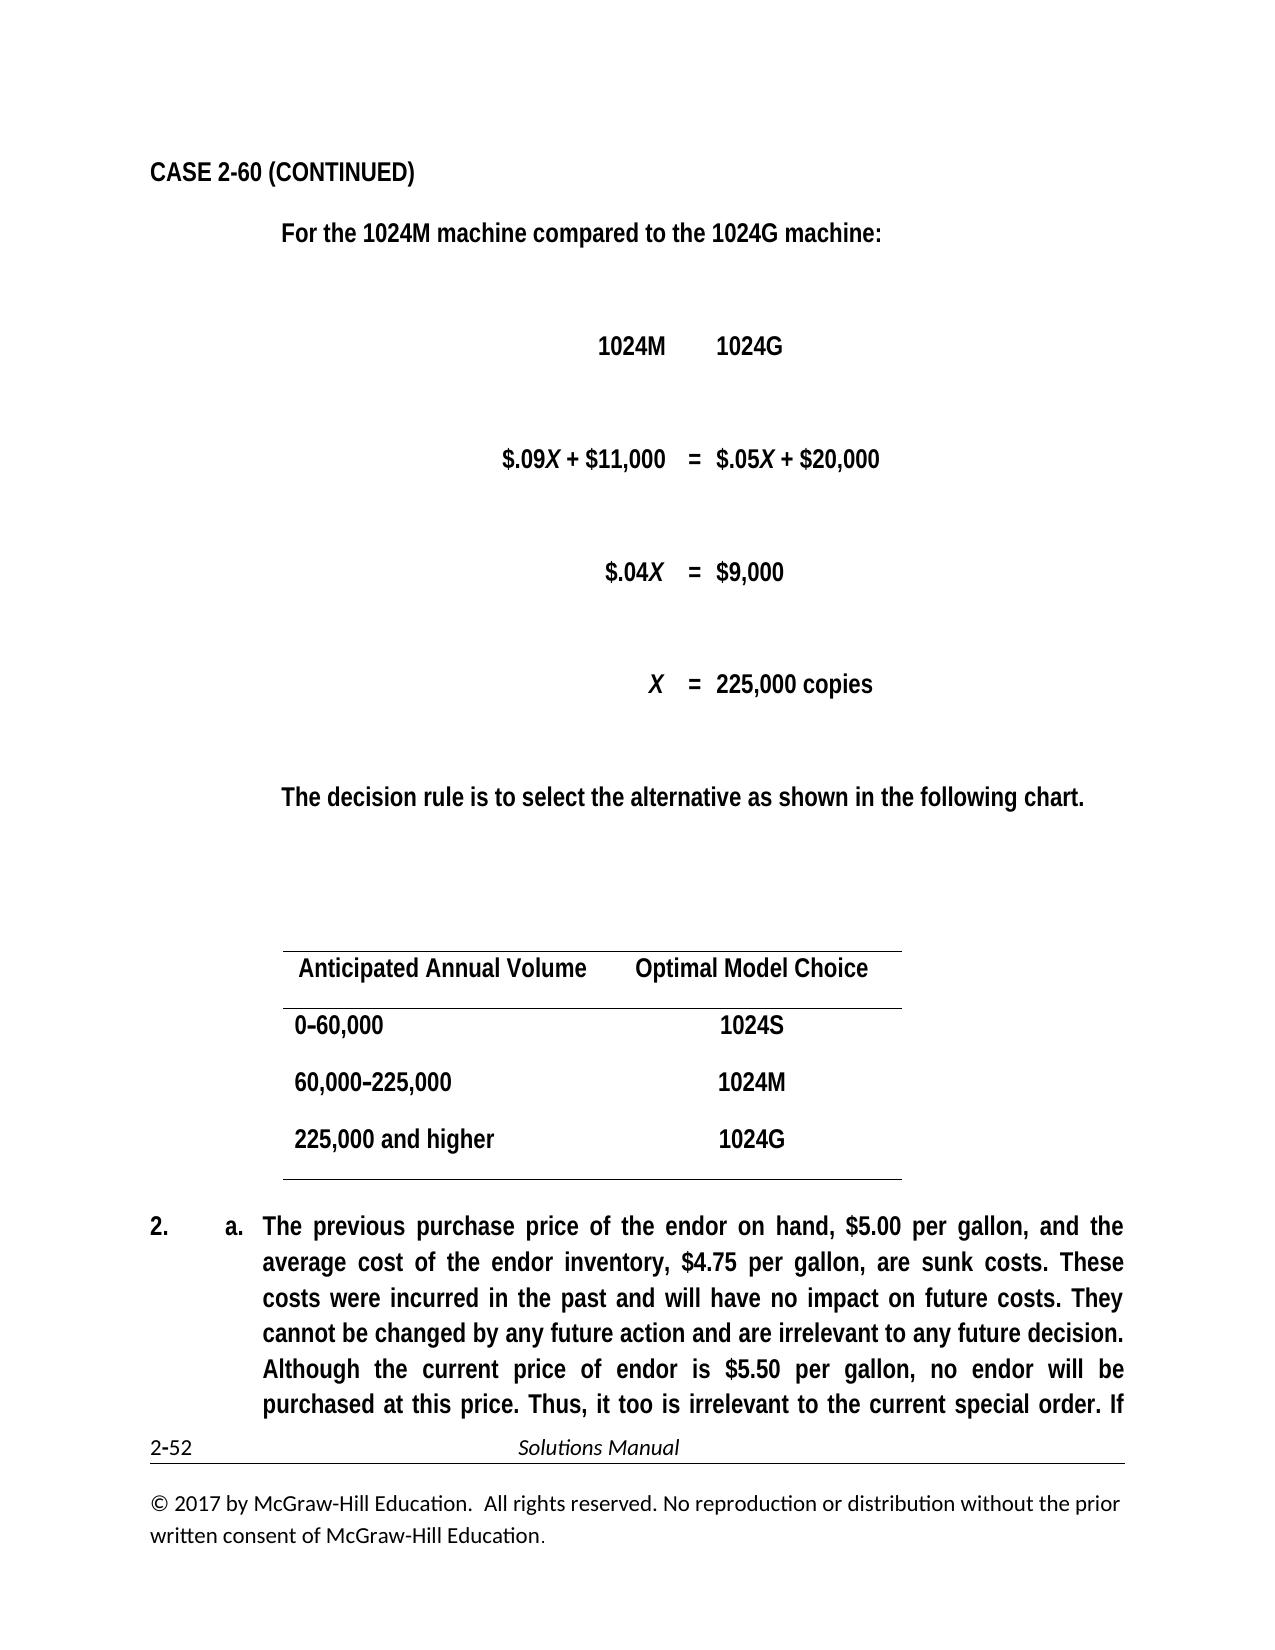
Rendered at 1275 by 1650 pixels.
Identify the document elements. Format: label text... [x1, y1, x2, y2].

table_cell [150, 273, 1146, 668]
subtitle Case 2-60 (Continued) [150, 156, 1125, 187]
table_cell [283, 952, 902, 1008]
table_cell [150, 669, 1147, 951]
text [150, 1210, 1125, 1419]
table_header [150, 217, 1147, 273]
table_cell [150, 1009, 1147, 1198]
